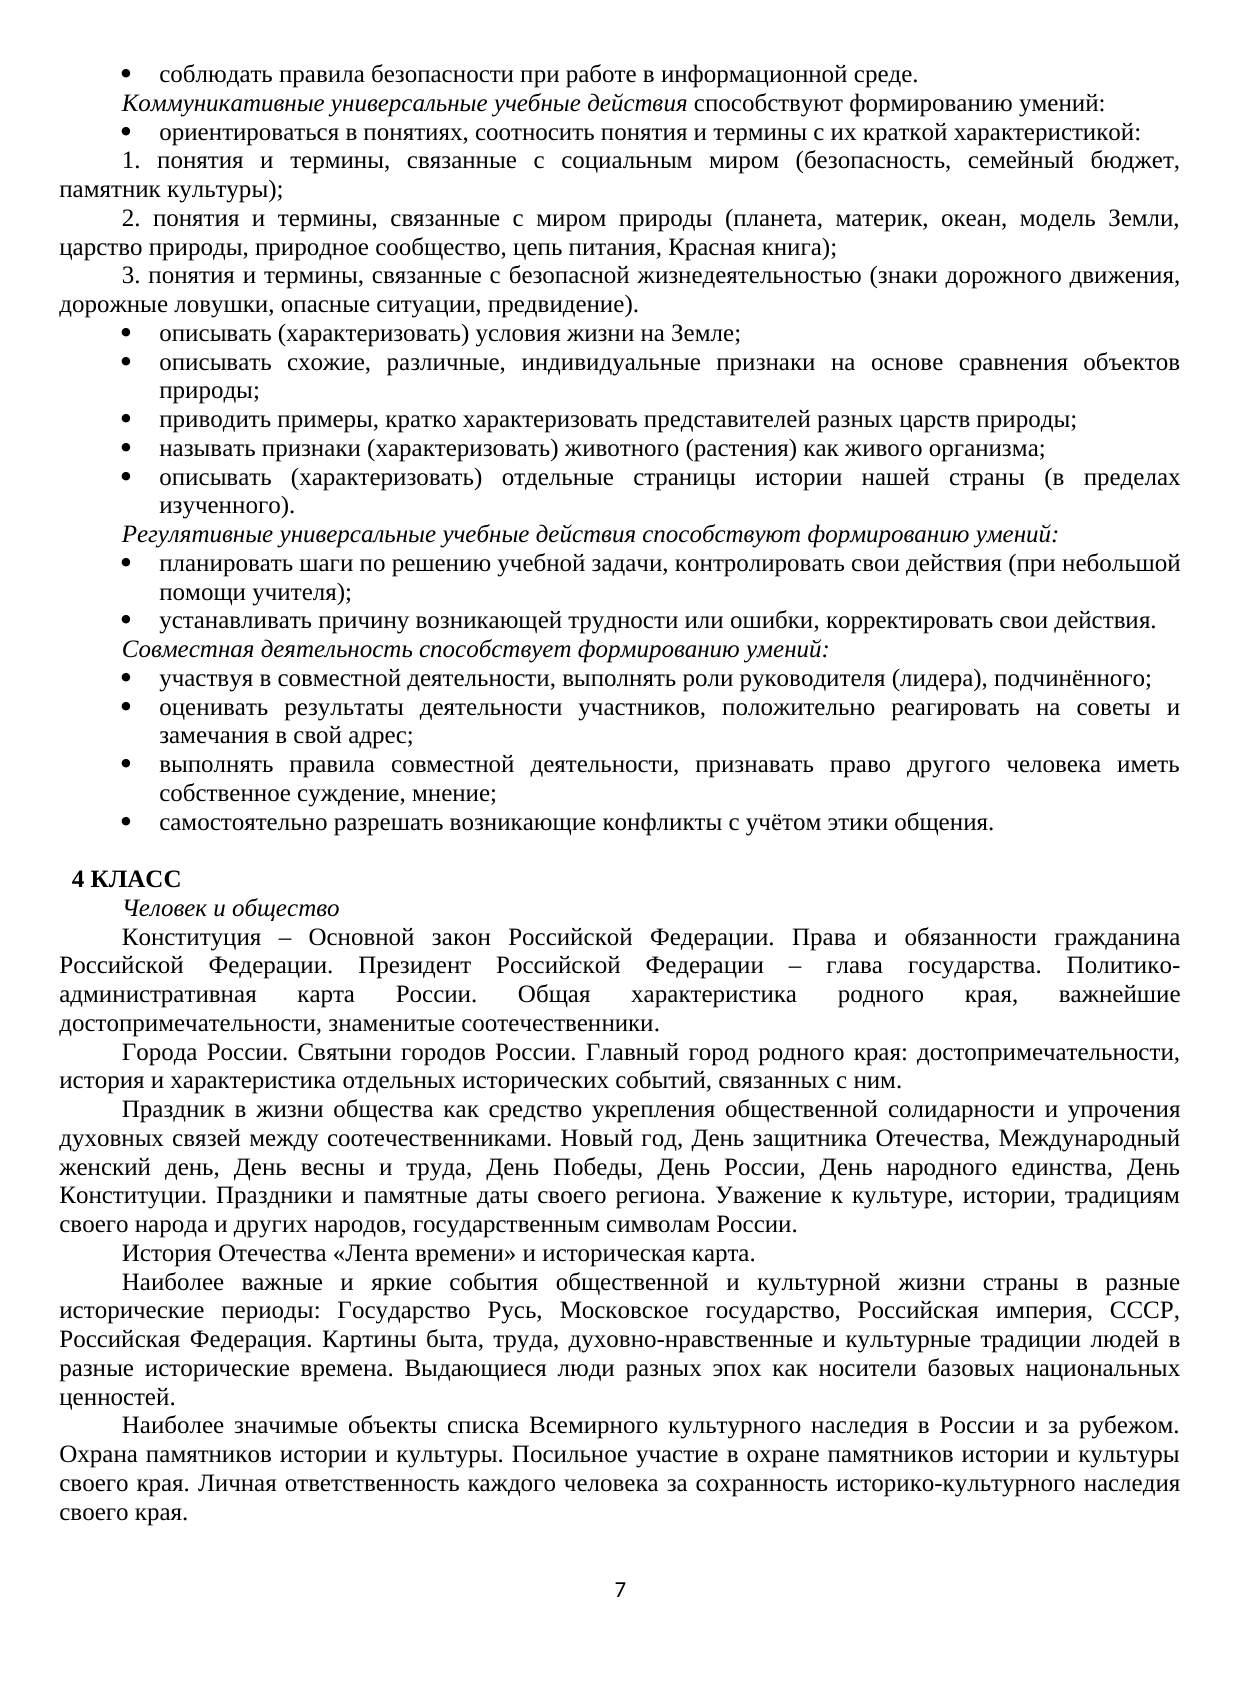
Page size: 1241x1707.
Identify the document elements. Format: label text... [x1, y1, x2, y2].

text 2. понятия и термины, связанные с миром природы (планета, материк, океан, модель Земли, царство природы, природное сообщество, цепь питания, Красная книга); [59, 203, 1181, 260]
list ориентироваться в понятиях, соотносить понятия и термины с их краткой характеристикой: [122, 117, 1181, 145]
text Совместная деятельность способствует формированию умений: [59, 634, 1181, 663]
text Человек и общество [59, 893, 1181, 922]
list участвуя в совместной деятельности, выполнять роли руководителя (лидера), подчинённого; [122, 663, 1181, 692]
list самостоятельно разрешать возникающие конфликты с учётом этики общения. [122, 807, 1181, 835]
list приводить примеры, кратко характеризовать представителей разных царств природы; [122, 404, 1181, 433]
text Города России. Святыни городов России. Главный город родного края: достопримечательности, история и характеристика отдельных исторических событий, связанных с ним. [59, 1037, 1181, 1094]
text 3. понятия и термины, связанные с безопасной жизнедеятельностью (знаки дорожного движения, дорожные ловушки, опасные ситуации, предвидение). [59, 260, 1181, 318]
text Коммуникативные универсальные учебные действия способствуют формированию умений: [59, 88, 1181, 117]
text Конституция – Основной закон Российской Федерации. Права и обязанности гражданина Российской Федерации. Президент Российской Федерации – глава государства. Политико-административная карта России. Общая характеристика родного края, важнейшие достопримечательности, знаменитые соотечественники. [59, 922, 1181, 1037]
text Наиболее значимые объекты списка Всемирного культурного наследия в России и за рубежом. Охрана памятников истории и культуры. Посильное участие в охране памятников истории и культуры своего края. Личная ответственность каждого человека за сохранность историко-культурного наследия своего края. [59, 1410, 1181, 1525]
text История Отечества «Лента времени» и историческая карта. [59, 1238, 1181, 1267]
list описывать (характеризовать) условия жизни на Земле; [122, 318, 1181, 347]
list выполнять правила совместной деятельности, признавать право другого человека иметь собственное суждение, мнение; [122, 749, 1181, 807]
list устанавливать причину возникающей трудности или ошибки, корректировать свои действия. [122, 605, 1181, 634]
list называть признаки (характеризовать) животного (растения) как живого организма; [122, 433, 1181, 462]
text 1. понятия и термины, связанные с социальным миром (безопасность, семейный бюджет, памятник культуры); [59, 145, 1181, 203]
list планировать шаги по решению учебной задачи, контролировать свои действия (при небольшой помощи учителя); [122, 548, 1181, 605]
list соблюдать правила безопасности при работе в информационной среде. [122, 59, 1181, 88]
text Регулятивные универсальные учебные действия способствуют формированию умений: [59, 519, 1181, 548]
text Наиболее важные и яркие события общественной и культурной жизни страны в разные исторические периоды: Государство Русь, Московское государство, Российская империя, СССР, Российская Федерация. Картины быта, труда, духовно-нравственные и культурные традиции людей в разные исторические времена. Выдающиеся люди разных эпох как носители базовых национальных ценностей. [59, 1267, 1181, 1410]
text Праздник в жизни общества как средство укрепления общественной солидарности и упрочения духовных связей между соотечественниками. Новый год, День защитника Отечества, Международный женский день, День весны и труда, День Победы, День России, День народного единства, День Конституции. Праздники и памятные даты своего региона. Уважение к культуре, истории, традициям своего народа и других народов, государственным символам России. [59, 1094, 1181, 1238]
text 4 КЛАСС [72, 864, 1181, 893]
list описывать (характеризовать) отдельные страницы истории нашей страны (в пределах изученного). [122, 462, 1181, 519]
list оценивать результаты деятельности участников, положительно реагировать на советы и замечания в свой адрес; [122, 692, 1181, 749]
list описывать схожие, различные, индивидуальные признаки на основе сравнения объектов природы; [122, 347, 1181, 404]
